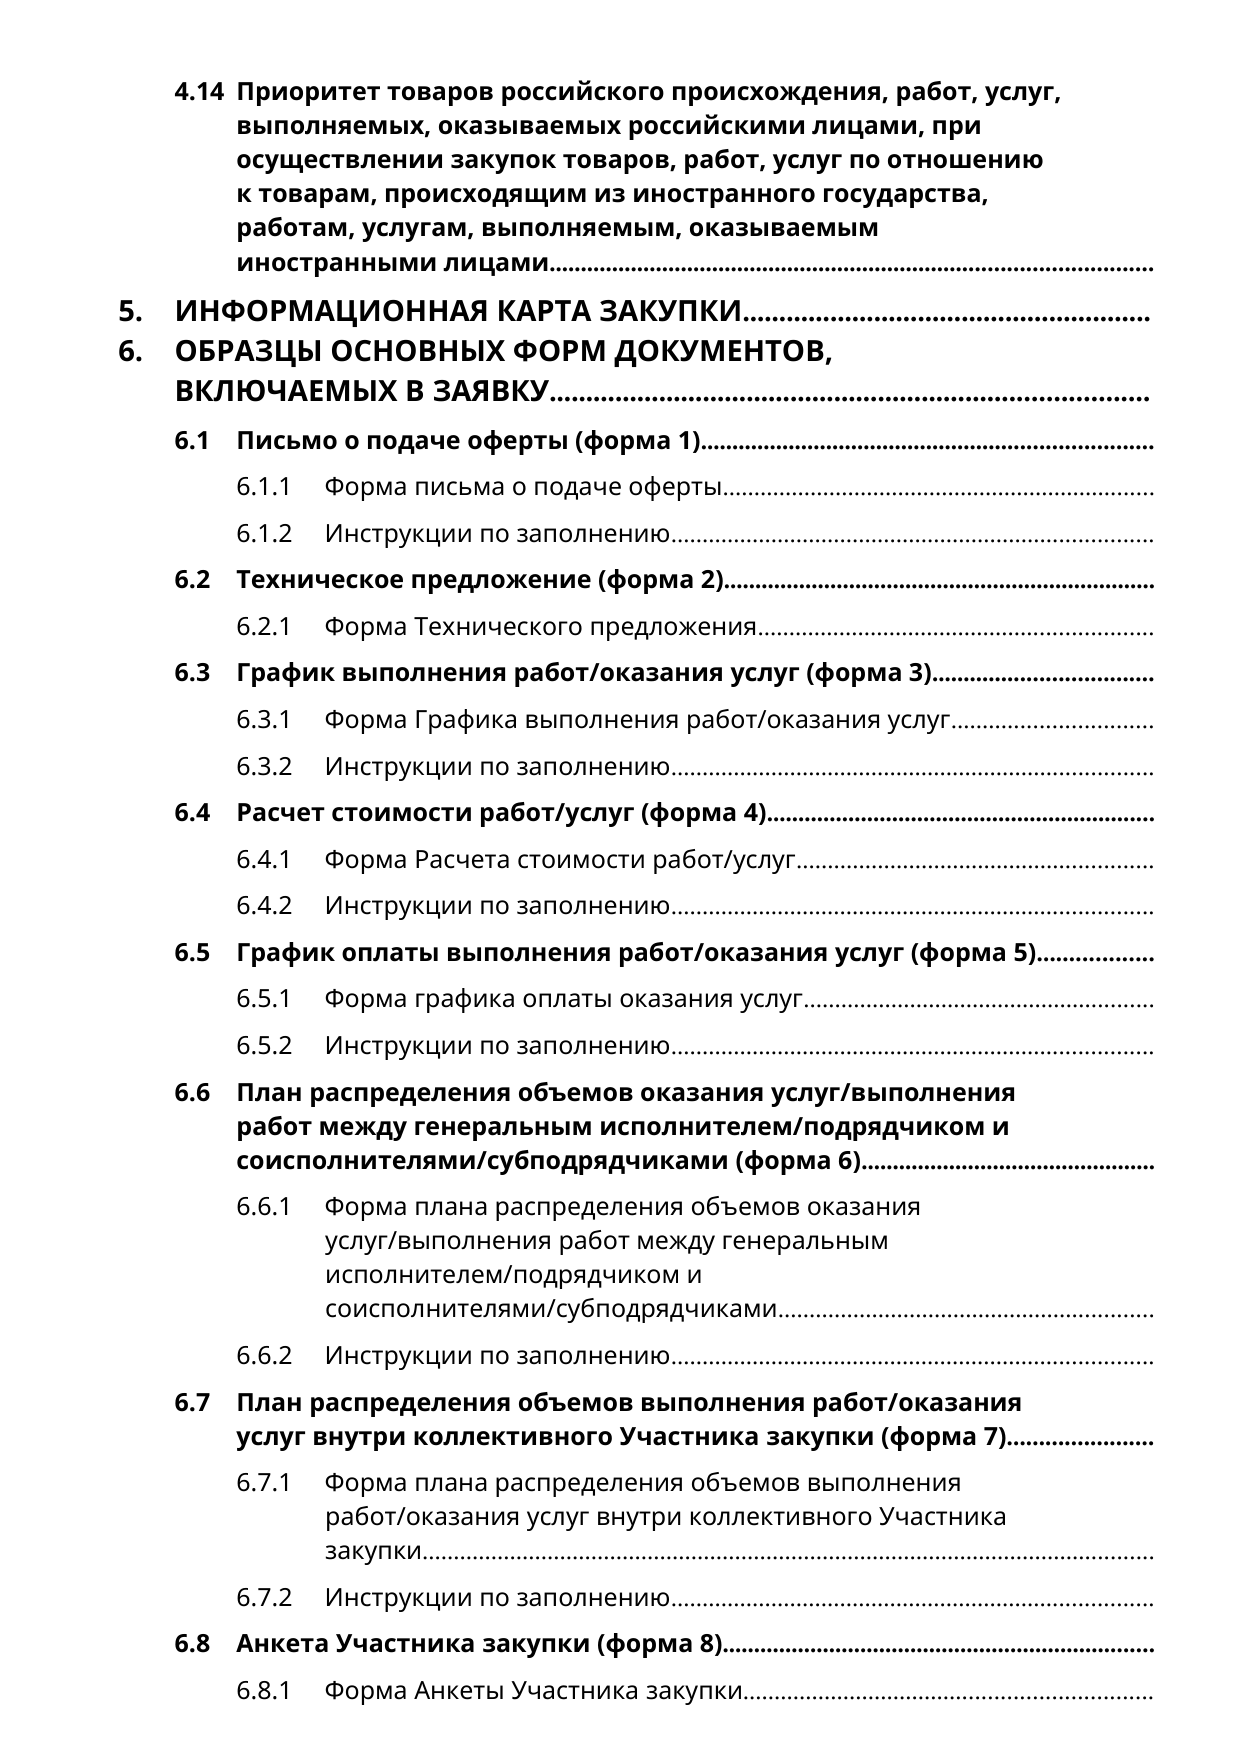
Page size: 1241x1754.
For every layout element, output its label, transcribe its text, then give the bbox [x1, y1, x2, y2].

text 6.3 График выполнения работ/оказания услуг (форма 3) 31 [174, 655, 1063, 689]
text 6.2 Техническое предложение (форма 2) 29 [174, 562, 1063, 596]
text 6.7.1 Форма плана распределения объемов выполнения работ/оказания услуг внутри коллективного Участника закупки 40 [236, 1465, 1063, 1567]
text 6.1 Письмо о подаче оферты (форма 1) 26 [174, 422, 1063, 456]
text 6.3.2 Инструкции по заполнению 32 [236, 748, 1063, 782]
text 6. Образцы основных форм документов, включаемых в заявку 26 [118, 330, 1063, 410]
text 6.1.1 Форма письма о подаче оферты 26 [236, 469, 1063, 503]
text 6.8 Анкета Участника закупки (форма 8) 42 [174, 1626, 1063, 1660]
text 6.2.1 Форма Технического предложения 29 [236, 608, 1063, 643]
text 6.4.2 Инструкции по заполнению 35 [236, 888, 1063, 922]
text 6.6 План распределения объемов оказания услуг/выполнения работ между генеральным исполнителем/подрядчиком и соисполнителями/субподрядчиками (форма 6) 38 [174, 1074, 1063, 1176]
text 4.14 Приоритет товаров российского происхождения, работ, услуг, выполняемых, оказываемых российскими лицами, при осуществлении закупок товаров, работ, услуг по отношению к товарам, происходящим из иностранного государства, работам, услугам, выполняемым, оказываемым иностранными лицами 22 [174, 74, 1063, 278]
text 6.6.2 Инструкции по заполнению 39 [236, 1338, 1063, 1372]
text 6.5.1 Форма графика оплаты оказания услуг 36 [236, 981, 1063, 1015]
text 5. Информационная карта закупки 24 [118, 291, 1063, 330]
text 6.4 Расчет стоимости работ/услуг (форма 4) 33 [174, 795, 1063, 829]
text 6.1.2 Инструкции по заполнению 28 [236, 515, 1063, 549]
text 6.6.1 Форма плана распределения объемов оказания услуг/выполнения работ между генеральным исполнителем/подрядчиком и соисполнителями/субподрядчиками 38 [236, 1189, 1063, 1325]
text 6.7 План распределения объемов выполнения работ/оказания услуг внутри коллективного Участника закупки (форма 7) 40 [174, 1384, 1063, 1452]
text 6.5.2 Инструкции по заполнению 37 [236, 1028, 1063, 1062]
text 6.8.1 Форма Анкеты Участника закупки 42 [236, 1673, 1063, 1707]
text 6.4.1 Форма Расчета стоимости работ/услуг 33 [236, 841, 1063, 875]
text 6.3.1 Форма Графика выполнения работ/оказания услуг 31 [236, 702, 1063, 736]
text 6.5 График оплаты выполнения работ/оказания услуг (форма 5) 36 [174, 934, 1063, 968]
text 6.7.2 Инструкции по заполнению 41 [236, 1579, 1063, 1613]
